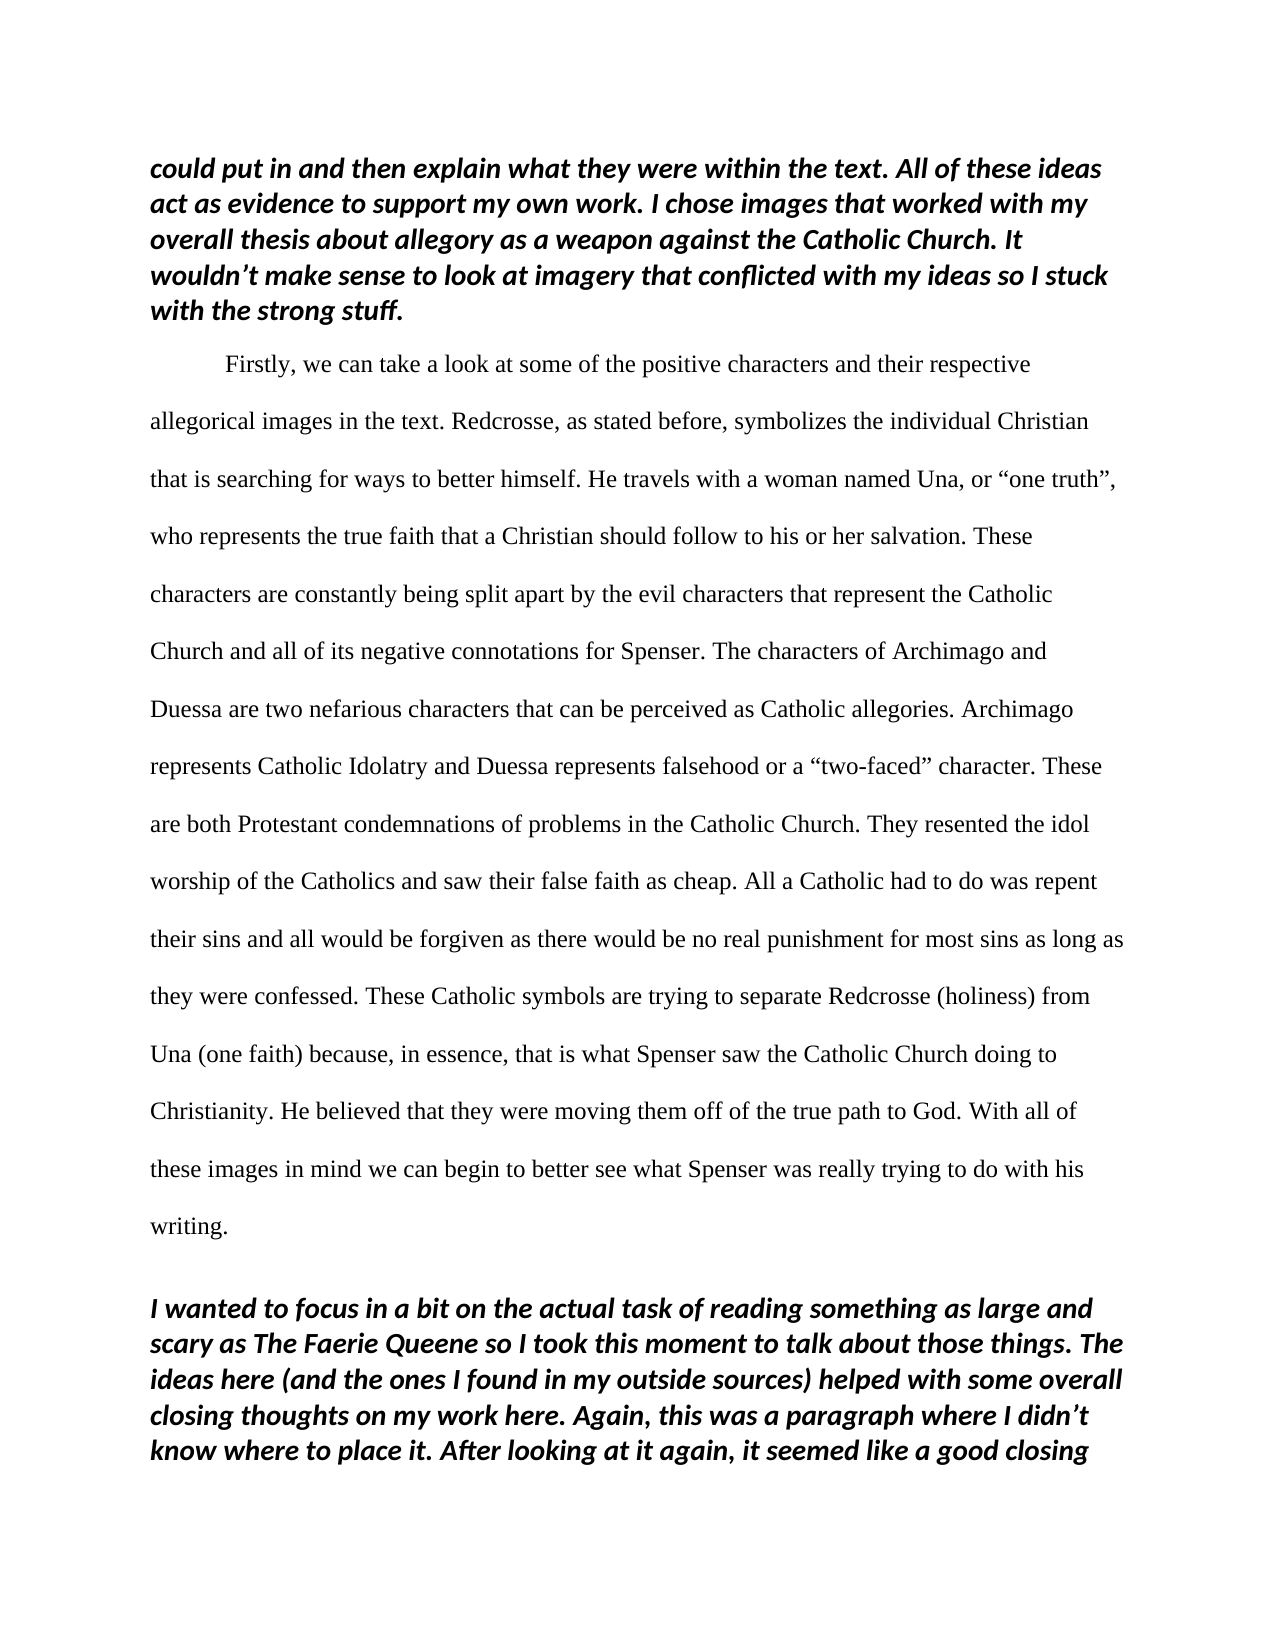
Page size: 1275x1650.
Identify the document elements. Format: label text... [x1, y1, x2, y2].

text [150, 1290, 1125, 1468]
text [150, 150, 1125, 328]
text Firstly, we can take a look at some of the positive characters and their respective allegorical images in the text. Redcrosse, as stated before, symbolizes the individual Christian that is searching for ways to better himself. He travels with a woman named Una, or “one truth”, who represents the true faith that a Christian should follow to his or her salvation. These characters are constantly being split apart by the evil characters that represent the Catholic Church and all of its negative connotations for Spenser. The characters of Archimago and Duessa are two nefarious characters that can be perceived as Catholic allegories. Archimago represents Catholic Idolatry and Duessa represents falsehood or a “two-faced” character. These are both Protestant condemnations of problems in the Catholic Church. They resented the idol worship of the Catholics and saw their false faith as cheap. All a Catholic had to do was repent their sins and all would be forgiven as there would be no real punishment for most sins as long as they were confessed. These Catholic symbols are trying to separate Redcrosse (holiness) from Una (one faith) because, in essence, that is what Spenser saw the Catholic Church doing to Christianity. He believed that they were moving them off of the true path to God. With all of these images in mind we can begin to better see what Spenser was really trying to do with his writing. [150, 349, 1125, 1240]
